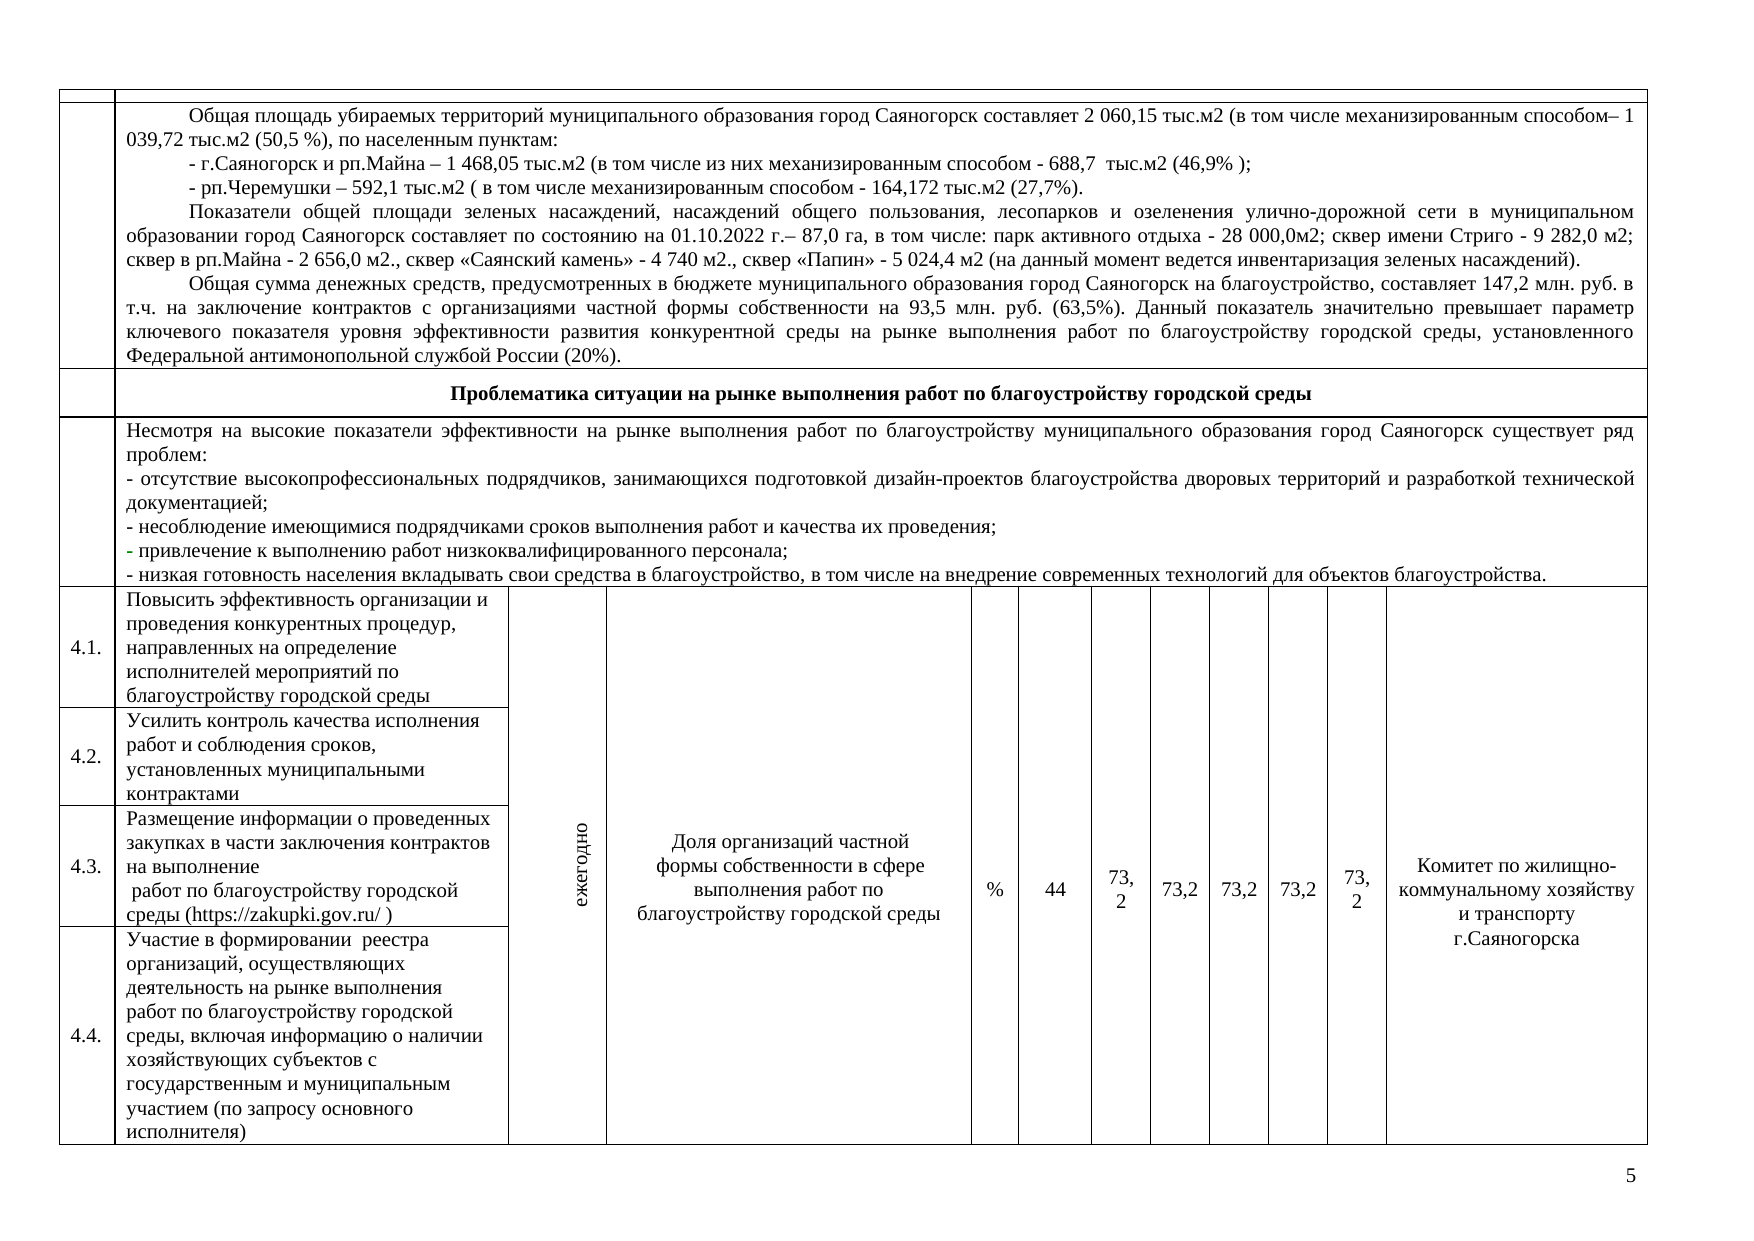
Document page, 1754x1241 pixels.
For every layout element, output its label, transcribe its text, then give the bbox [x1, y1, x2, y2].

table_cell 73,2 [1269, 587, 1327, 1143]
table_cell Комитет по жилищно-коммунальному хозяйству и транспорту г.Саяногорска [1387, 587, 1647, 1143]
table_cell 73,2 [1092, 587, 1150, 1143]
table_cell [60, 418, 114, 586]
table_cell ежегодно [509, 587, 606, 1143]
table_cell 4.1. [60, 587, 114, 707]
table_cell 4.4. [60, 927, 114, 1143]
table_cell 4.3. [60, 806, 114, 926]
table_cell 73,2 [1210, 587, 1268, 1143]
table_cell [60, 103, 114, 367]
table_cell [60, 369, 114, 416]
table_cell 73,2 [1328, 587, 1386, 1143]
table_cell [60, 90, 114, 102]
table_cell Участие в формировании реестра организаций, осуществляющих деятельность на рынке выполнения работ по благоустройству городской среды, включая информацию о наличии хозяйствующих субъектов с государственным и муниципальным участием (по запросу основного исполнителя) [116, 927, 508, 1143]
table_cell 73,2 [1151, 587, 1209, 1143]
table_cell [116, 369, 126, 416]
table_cell 44 [1019, 587, 1091, 1143]
table_cell Несмотря на высокие показатели эффективности на рынке выполнения работ по благоустройству муниципального образования город Саяногорск существует ряд проблем: - отсутствие высокопрофессиональных подрядчиков, занимающихся подготовкой дизайн-проектов благоустройства дворовых территорий и разработкой технической документацией; - несоблюдение имеющимися подрядчиками сроков выполнения работ и качества их проведения; - привлечение к выполнению работ низкоквалифицированного персонала; - низкая готовность населения вкладывать свои средства в благоустройство, в том числе на внедрение современных технологий для объектов благоустройства. [116, 418, 1647, 586]
table_cell 4.2. [60, 708, 114, 804]
table_cell Общая площадь убираемых территорий муниципального образования город Саяногорск составляет 2 060,15 тыс.м2 (в том числе механизированным способом– 1 039,72 тыс.м2 (50,5 %), по населенным пунктам: - г.Саяногорск и рп.Майна – 1 468,05 тыс.м2 (в том числе из них механизированным способом - 688,7 тыс.м2 (46,9% ); - рп.Черемушки – 592,1 тыс.м2 ( в том числе механизированным способом - 164,172 тыс.м2 (27,7%). Показатели общей площади зеленых насаждений, насаждений общего пользования, лесопарков и озеленения улично-дорожной сети в муниципальном образовании город Саяногорск составляет по состоянию на 01.10.2022 г.– 87,0 га, в том числе: парк активного отдыха - 28 000,0м2; сквер имени Стриго - 9 282,0 м2; сквер в рп.Майна - 2 656,0 м2., сквер «Саянский камень» - 4 740 м2., сквер «Папин» - 5 024,4 м2 (на данный момент ведется инвентаризация зеленых насаждений). Общая сумма денежных средств, предусмотренных в бюджете муниципального образования город Саяногорск на благоустройство, составляет 147,2 млн. руб. в т.ч. на заключение контрактов с организациями частной формы собственности на 93,5 млн. руб. (63,5%). Данный показатель значительно превышает параметр ключевого показателя уровня эффективности развития конкурентной среды на рынке выполнения работ по благоустройству городской среды, установленного Федеральной антимонопольной службой России (20%). [116, 103, 1647, 367]
table_cell Доля организаций частной формы собственности в сфере выполнения работ по благоустройству городской среды [607, 587, 971, 1143]
table_cell Повысить эффективность организации и проведения конкурентных процедур, направленных на определение исполнителей мероприятий по благоустройству городской среды [116, 587, 508, 707]
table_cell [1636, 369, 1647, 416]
table_cell % [972, 587, 1018, 1143]
table_cell Размещение информации о проведенных закупках в части заключения контрактов на выполнение работ по благоустройству городской среды (https://zakupki.gov.ru/ ) [116, 806, 508, 926]
table_cell Усилить контроль качества исполнения работ и соблюдения сроков, установленных муниципальными контрактами [116, 708, 508, 804]
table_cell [116, 90, 1647, 102]
